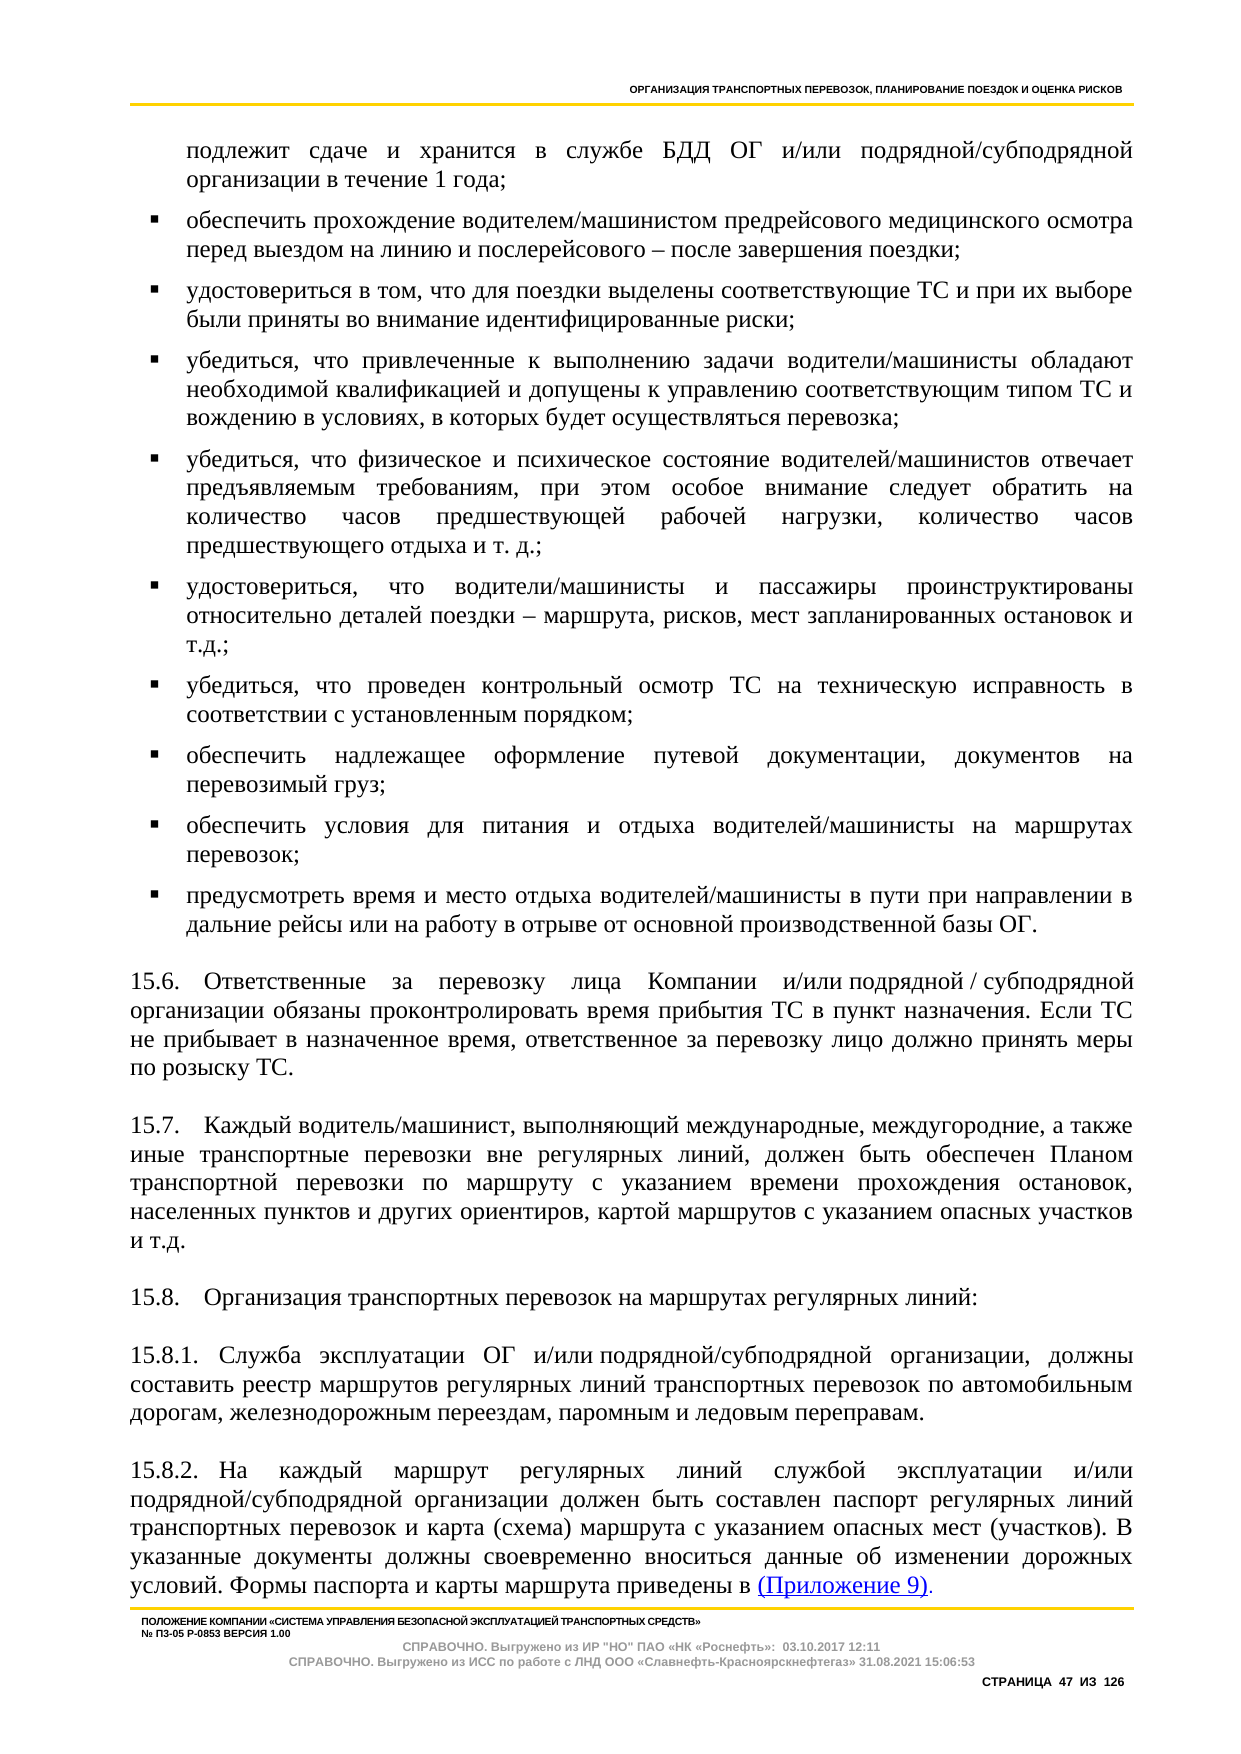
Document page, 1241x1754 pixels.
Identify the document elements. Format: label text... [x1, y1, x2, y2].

list обеспечить прохождение водителем/машинистом предрейсового медицинского осмотра перед выездом на линию и послерейсового – после завершения поездки; [149, 205, 1134, 262]
text 15.8. Организация транспортных перевозок на маршрутах регулярных линий: [130, 1282, 1134, 1311]
text 15.6. Ответственные за перевозку лица Компании и/или подрядной / субподрядной организации обязаны проконтролировать время прибытия ТС в пункт назначения. Если ТС не прибывает в назначенное время, ответственное за перевозку лицо должно принять меры по розыску ТС. [130, 966, 1134, 1081]
list удостовериться в том, что для поездки выделены соответствующие ТС и при их выборе были приняты во внимание идентифицированные риски; [149, 275, 1134, 332]
list убедиться, что физическое и психическое состояние водителей/машинистов отвечает предъявляемым требованиям, при этом особое внимание следует обратить на количество часов предшествующей рабочей нагрузки, количество часов предшествующего отдыха и т. д.; [149, 444, 1134, 559]
text 15.7. Каждый водитель/машинист, выполняющий международные, междугородние, а также иные транспортные перевозки вне регулярных линий, должен быть обеспечен Планом транспортной перевозки по маршруту с указанием времени прохождения остановок, населенных пунктов и других ориентиров, картой маршрутов с указанием опасных участков и т.д. [130, 1110, 1134, 1254]
list обеспечить условия для питания и отдыха водителей/машинисты на маршрутах перевозок; [149, 810, 1134, 867]
text 15.8.1. Служба эксплуатации ОГ и/или подрядной/субподрядной организации, должны составить реестр маршрутов регулярных линий транспортных перевозок по автомобильным дорогам, железнодорожным переездам, паромным и ледовым переправам. [130, 1340, 1134, 1426]
list убедиться, что проведен контрольный осмотр ТС на техническую исправность в соответствии с установленным порядком; [149, 670, 1134, 727]
list обеспечить надлежащее оформление путевой документации, документов на перевозимый груз; [149, 740, 1134, 797]
list предусмотреть время и место отдыха водителей/машинисты в пути при направлении в дальние рейсы или на работу в отрыве от основной производственной базы ОГ. [149, 880, 1134, 937]
list удостовериться, что водители/машинисты и пассажиры проинструктированы относительно деталей поездки – маршрута, рисков, мест запланированных остановок и т.д.; [149, 571, 1134, 657]
text 15.8.2. На каждый маршрут регулярных линий службой эксплуатации и/или подрядной/субподрядной организации должен быть составлен паспорт регулярных линий транспортных перевозок и карта (схема) маршрута с указанием опасных мест (участков). В указанные документы должны своевременно вноситься данные об изменении дорожных условий. Формы паспорта и карты маршрута приведены в (Приложение 9). [130, 1455, 1134, 1599]
list убедиться, что привлеченные к выполнению задачи водители/машинисты обладают необходимой квалификацией и допущены к управлению соответствующим типом ТС и вождению в условиях, в которых будет осуществляться перевозка; [149, 345, 1134, 431]
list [149, 135, 1134, 192]
